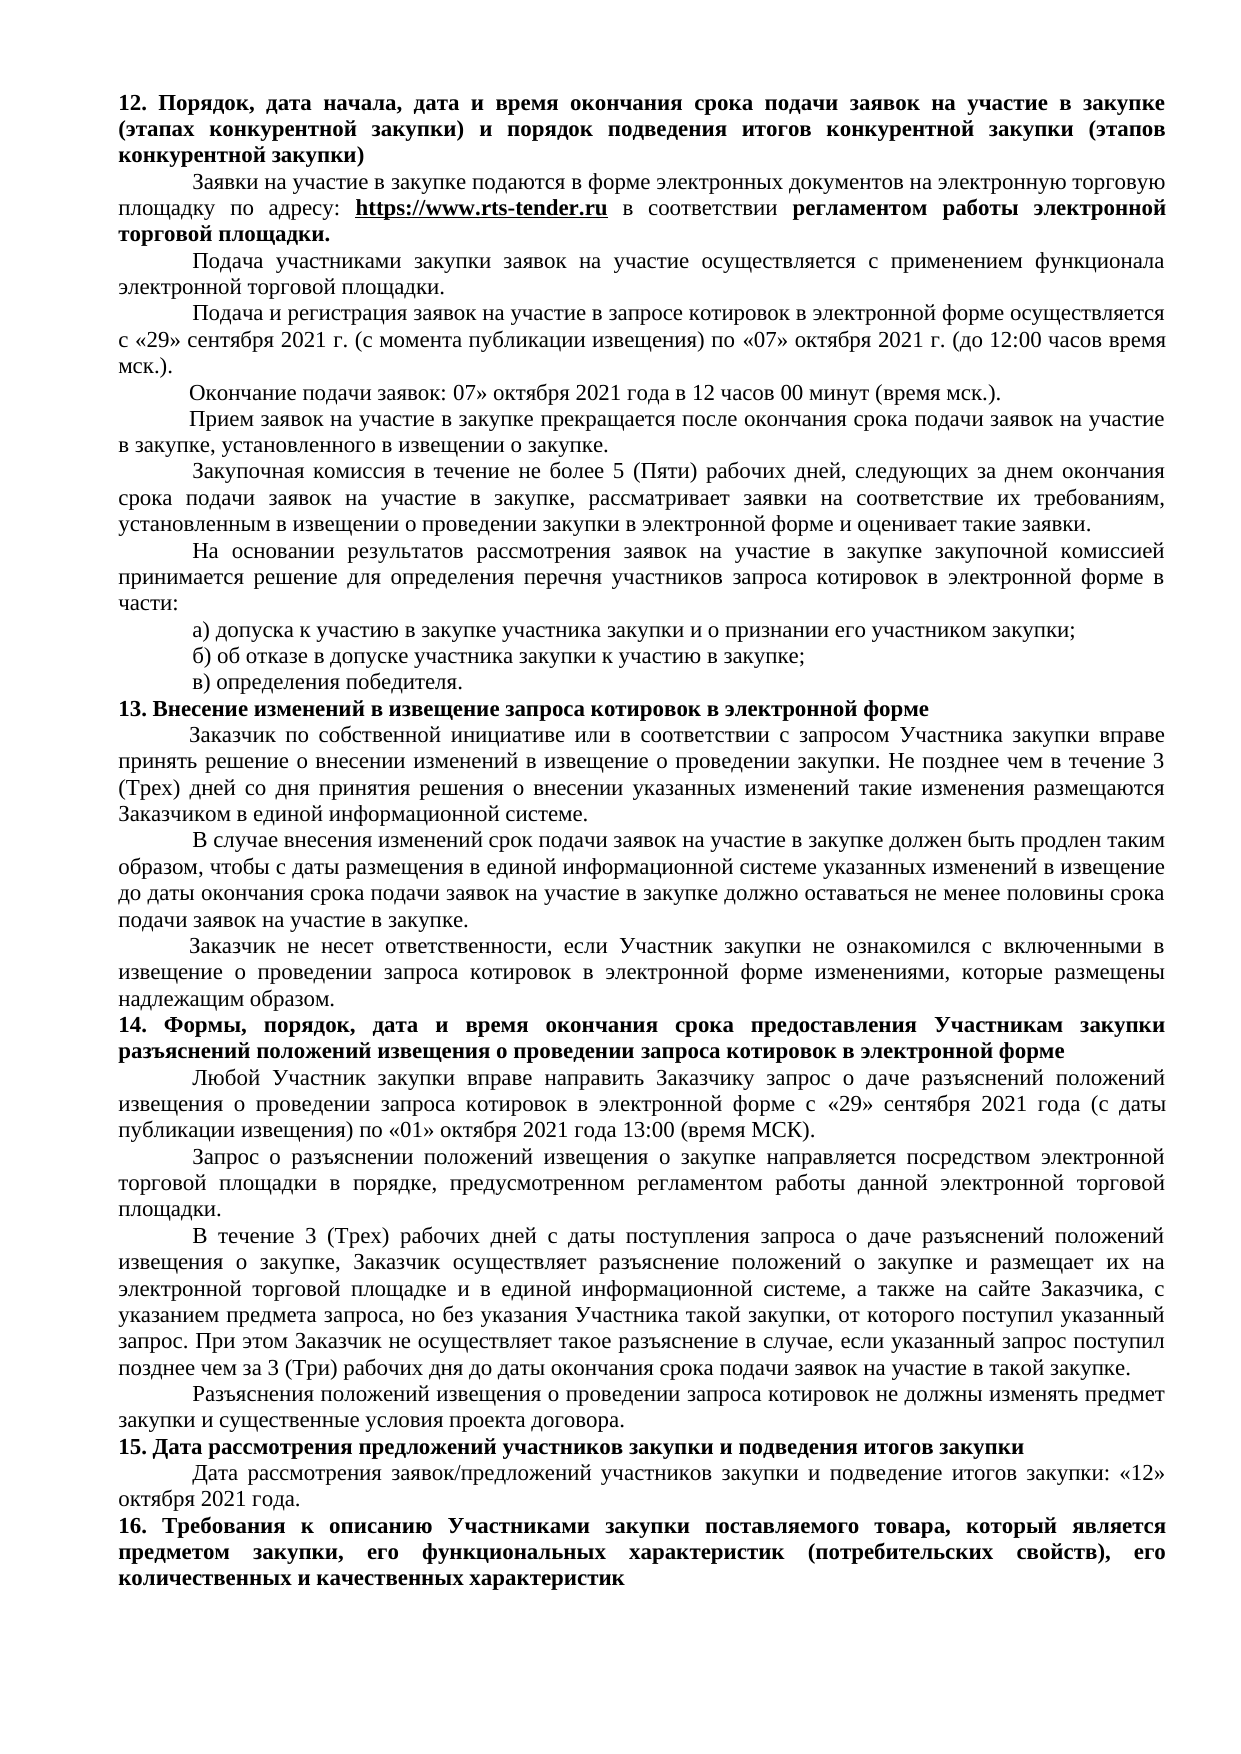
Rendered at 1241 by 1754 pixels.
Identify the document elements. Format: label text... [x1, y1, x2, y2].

text В случае внесения изменений срок подачи заявок на участие в закупке должен быть продлен таким образом, чтобы с даты размещения в единой информационной системе указанных изменений в извещение до даты окончания срока подачи заявок на участие в закупке должно оставаться не менее половины срока подачи заявок на участие в закупке. [118, 827, 1167, 932]
text Запрос о разъяснении положений извещения о закупке направляется посредством электронной торговой площадки в порядке, предусмотренном регламентом работы данной электронной торговой площадки. [118, 1143, 1167, 1222]
text 14. Формы, порядок, дата и время окончания срока предоставления Участникам закупки разъяснений положений извещения о проведении запроса котировок в электронной форме [118, 1011, 1167, 1064]
text 13. Внесение изменений в извещение запроса котировок в электронной форме [118, 695, 1167, 721]
text Подача участниками закупки заявок на участие осуществляется с применением функционала электронной торговой площадки. [118, 247, 1167, 299]
text Закупочная комиссия в течение не более 5 (Пяти) рабочих дней, следующих за днем окончания срока подачи заявок на участие в закупке, рассматривает заявки на соответствие их требованиям, установленным в извещении о проведении закупки в электронной форме и оценивает такие заявки. [118, 458, 1167, 537]
text 15. Дата рассмотрения предложений участников закупки и подведения итогов закупки [118, 1433, 1167, 1459]
text Заявки на участие в закупке подаются в форме электронных документов на электронную торговую площадку по адресу: https://www.rts-tender.ru в соответствии регламентом работы электронной торговой площадки. [118, 168, 1167, 247]
text Дата рассмотрения заявок/предложений участников закупки и подведение итогов закупки: «12» октября 2021 года. [118, 1459, 1167, 1512]
text Разъяснения положений извещения о проведении запроса котировок не должны изменять предмет закупки и существенные условия проекта договора. [118, 1380, 1167, 1433]
text Заказчик не несет ответственности, если Участник закупки не ознакомился с включенными в извещение о проведении запроса котировок в электронной форме изменениями, которые размещены надлежащим образом. [118, 932, 1167, 1011]
text в) определения победителя. [118, 668, 1167, 695]
text В течение 3 (Трех) рабочих дней с даты поступления запроса о даче разъяснений положений извещения о закупке, Заказчик осуществляет разъяснение положений о закупке и размещает их на электронной торговой площадке и в единой информационной системе, а также на сайте Заказчика, с указанием предмета запроса, но без указания Участника такой закупки, от которого поступил указанный запрос. При этом Заказчик не осуществляет такое разъяснение в случае, если указанный запрос поступил позднее чем за 3 (Три) рабочих дня до даты окончания срока подачи заявок на участие в такой закупке. [118, 1222, 1167, 1380]
list Окончание подачи заявок: 07» октября 2021 года в 12 часов 00 минут (время мск.). [118, 378, 1167, 405]
text На основании результатов рассмотрения заявок на участие в закупке закупочной комиссией принимается решение для определения перечня участников запроса котировок в электронной форме в части: [118, 537, 1167, 616]
text б) об отказе в допуске участника закупки к участию в закупке; [118, 642, 1167, 668]
text Прием заявок на участие в закупке прекращается после окончания срока подачи заявок на участие в закупке, установленного в извещении о закупке. [118, 405, 1167, 458]
text а) допуска к участию в закупке участника закупки и о признании его участником закупки; [118, 616, 1167, 642]
text Заказчик по собственной инициативе или в соответствии с запросом Участника закупки вправе принять решение о внесении изменений в извещение о проведении закупки. Не позднее чем в течение 3 (Трех) дней со дня принятия решения о внесении указанных изменений такие изменения размещаются Заказчиком в единой информационной системе. [118, 721, 1167, 827]
text Подача и регистрация заявок на участие в запросе котировок в электронной форме осуществляется с «29» сентября 2021 г. (с момента публикации извещения) по «07» октября 2021 г. (до 12:00 часов время мск.). [118, 299, 1167, 378]
text 16. Требования к описанию Участниками закупки поставляемого товара, который является предметом закупки, его функциональных характеристик (потребительских свойств), его количественных и качественных характеристик [118, 1512, 1167, 1591]
text Любой Участник закупки вправе направить Заказчику запрос о даче разъяснений положений извещения о проведении запроса котировок в электронной форме с «29» сентября 2021 года (с даты публикации извещения) по «01» октября 2021 года 13:00 (время МСК). [118, 1064, 1167, 1143]
list 12. Порядок, дата начала, дата и время окончания срока подачи заявок на участие в закупке (этапах конкурентной закупки) и порядок подведения итогов конкурентной закупки (этапов конкурентной закупки) [118, 89, 1167, 168]
